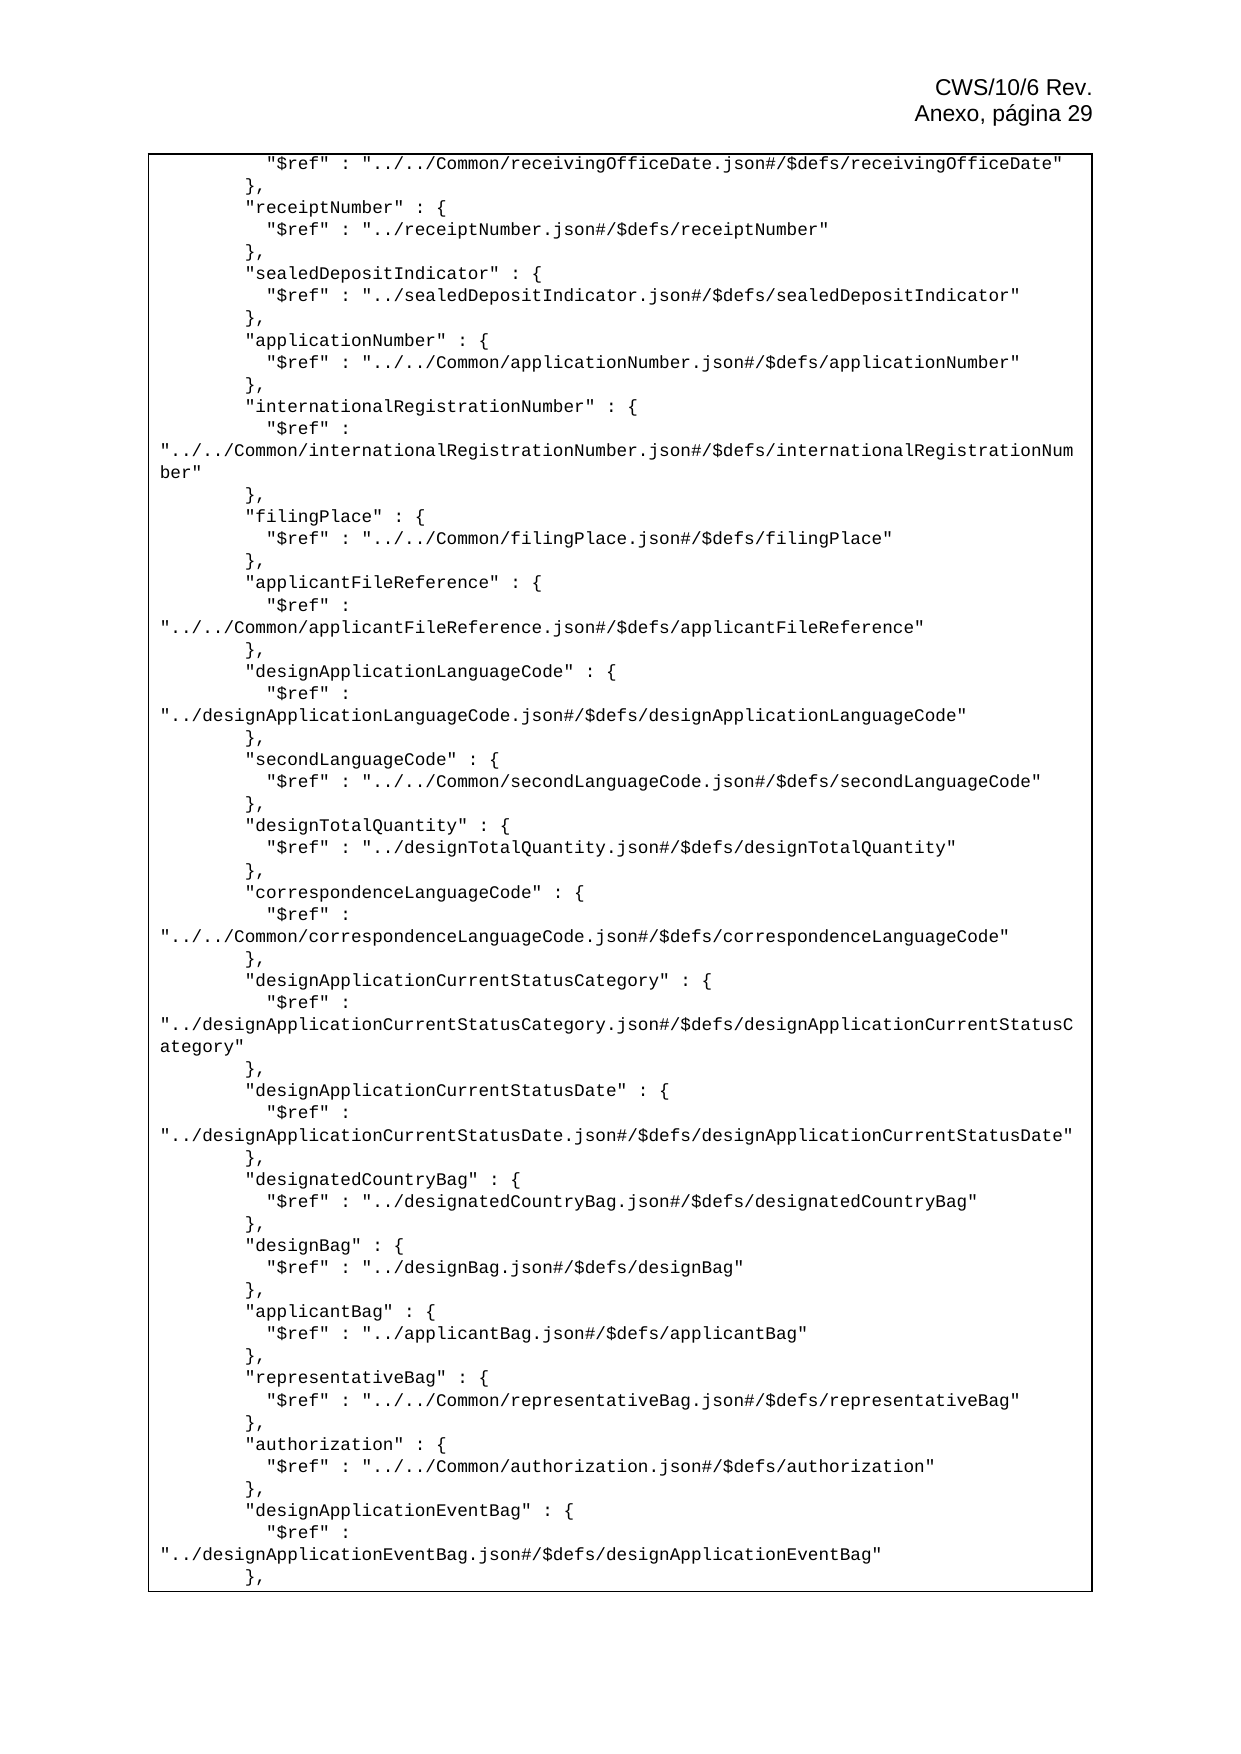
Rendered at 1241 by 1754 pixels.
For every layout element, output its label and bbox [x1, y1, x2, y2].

table_cell [149, 155, 1091, 1591]
